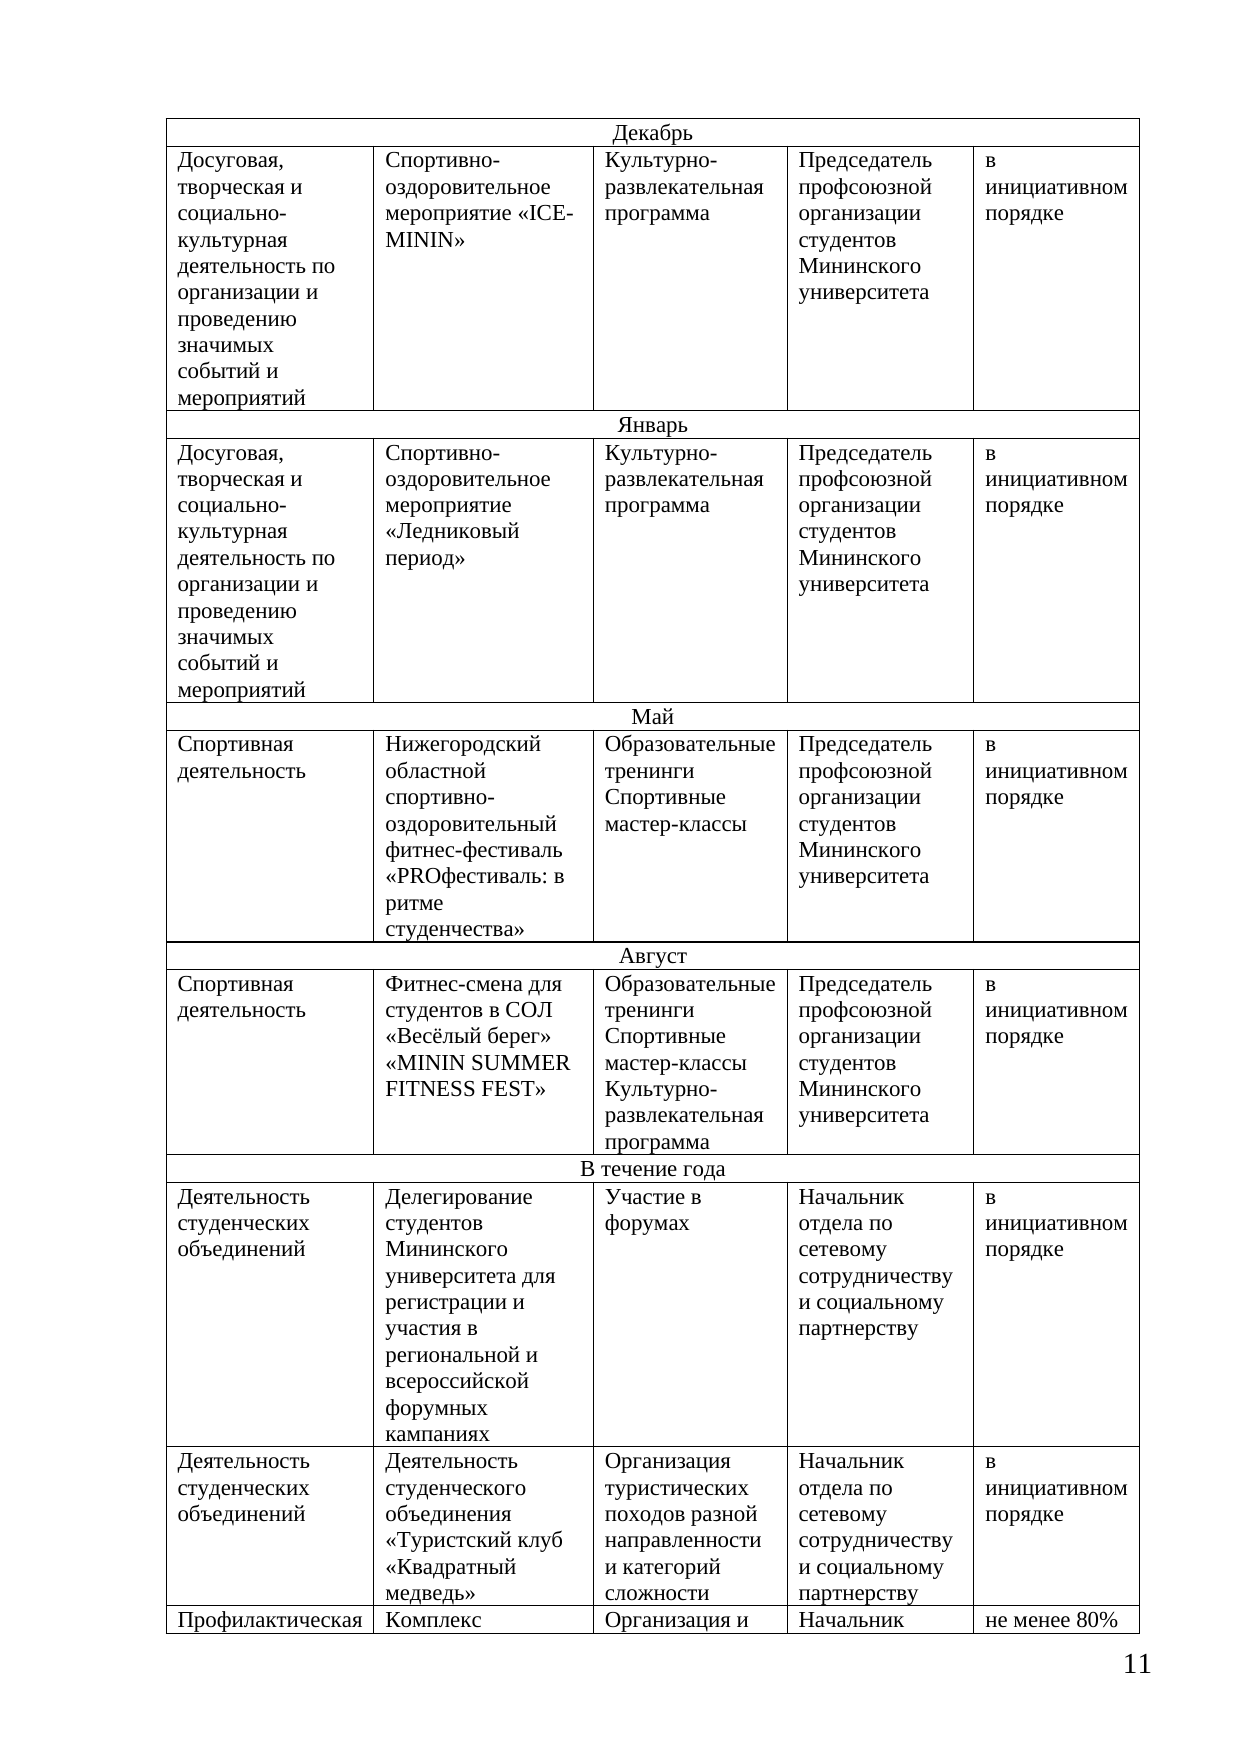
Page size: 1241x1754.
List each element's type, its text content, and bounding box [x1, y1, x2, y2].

table_cell Спортивная деятельность [167, 970, 373, 1154]
table_cell Спортивно-оздоровительное мероприятие «Ледниковый период» [374, 439, 593, 702]
table_cell в инициативном порядке [974, 731, 1139, 941]
table_cell Спортивно-оздоровительное мероприятие «ICE-MININ» [374, 147, 593, 410]
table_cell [374, 1606, 593, 1633]
table_cell Декабрь [167, 119, 1139, 146]
table_cell в инициативном порядке [974, 147, 1139, 410]
table_cell Образовательные тренинги Спортивные мастер-классы Культурно-развлекательная программа [594, 970, 787, 1154]
table_cell в инициативном порядке [974, 439, 1139, 702]
table_cell Январь [167, 411, 1139, 437]
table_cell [788, 1606, 973, 1633]
table_cell Культурно-развлекательная программа [594, 439, 787, 702]
table_cell Досуговая, творческая и социально-культурная деятельность по организации и проведению значимых событий и мероприятий [167, 147, 373, 410]
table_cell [788, 147, 973, 410]
table_cell Досуговая, творческая и социально-культурная деятельность по организации и проведению значимых событий и мероприятий [167, 439, 373, 702]
table_cell Деятельность студенческого объединения «Туристский клуб «Квадратный медведь» [374, 1447, 593, 1605]
table_cell Делегирование студентов Мининского университета для регистрации и участия в региональной и всероссийской форумных кампаниях [374, 1183, 593, 1446]
table_cell Председатель профсоюзной организации студентов Мининского университета [788, 731, 973, 941]
table_cell в инициативном порядке [974, 1183, 1139, 1446]
table_cell Нижегородский областной спортивно-оздоровительный фитнес-фестиваль «PROфестиваль: в ритме студенчества» [374, 731, 593, 941]
table_cell Начальник отдела по сетевому сотрудничеству и социальному партнерству [788, 1447, 973, 1605]
table_cell Август [167, 943, 1139, 969]
table_cell Культурно-развлекательная программа [594, 147, 787, 410]
table_cell Организация туристических походов разной направленности и категорий сложности [594, 1447, 787, 1605]
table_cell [594, 1606, 787, 1633]
table_cell в инициативном порядке [974, 1447, 1139, 1605]
table_cell Образовательные тренинги Спортивные мастер-классы [594, 731, 787, 941]
table_cell Май [167, 703, 1139, 729]
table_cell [974, 1606, 1139, 1633]
table_cell Фитнес-смена для студентов в СОЛ «Весёлый берег» «MININ SUMMER FITNESS FEST» [374, 970, 593, 1154]
table_cell Спортивная деятельность [167, 731, 373, 941]
table_cell Председатель профсоюзной организации студентов Мининского университета [788, 970, 973, 1154]
table_cell Председатель профсоюзной организации студентов Мининского университета [788, 439, 973, 702]
table_cell в инициативном порядке [974, 970, 1139, 1154]
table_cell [167, 1606, 373, 1633]
table_cell Деятельность студенческих объединений [167, 1447, 373, 1605]
table_cell Участие в форумах [594, 1183, 787, 1446]
table_cell Начальник отдела по сетевому сотрудничеству и социальному партнерству [788, 1183, 973, 1446]
table_cell В течение года [167, 1155, 1139, 1182]
table_cell Деятельность студенческих объединений [167, 1183, 373, 1446]
